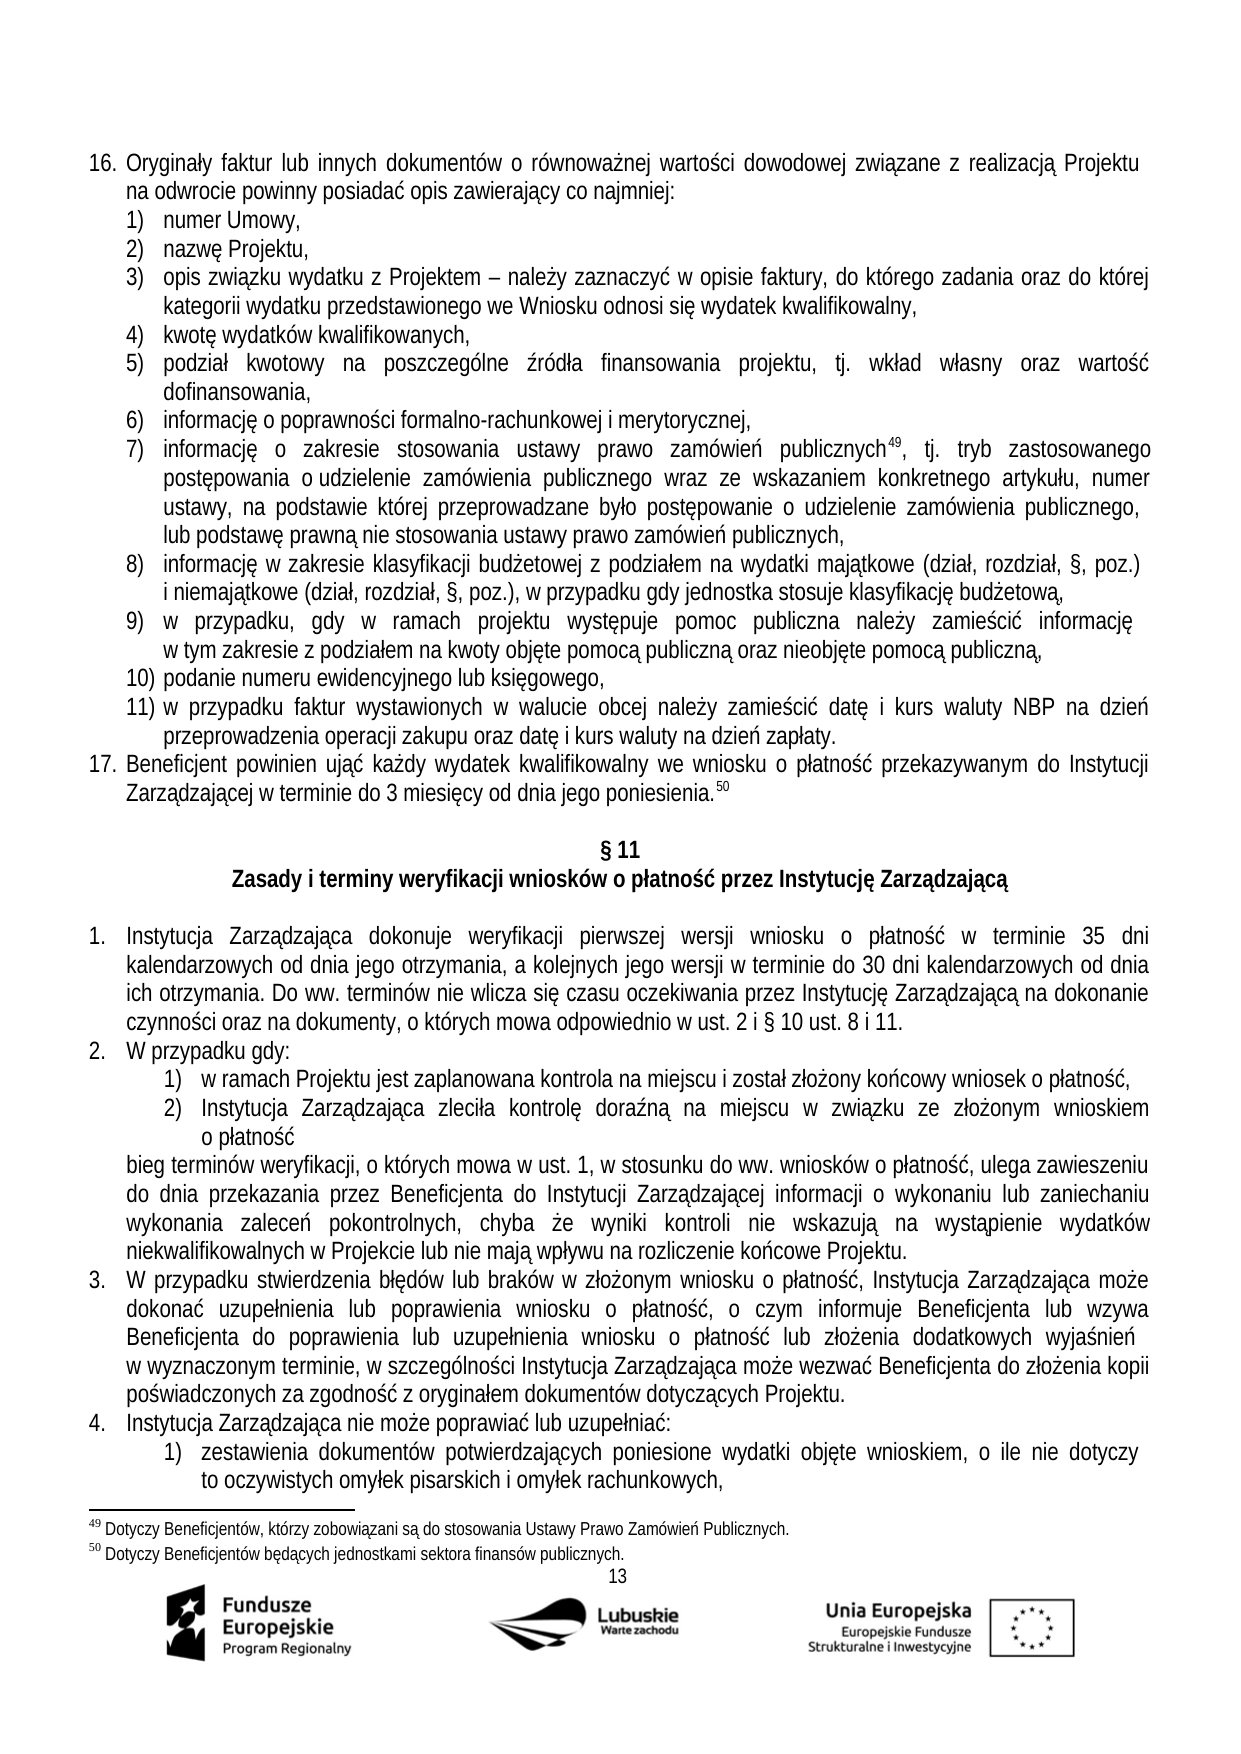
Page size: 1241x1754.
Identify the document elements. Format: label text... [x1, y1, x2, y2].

text Zasady i terminy weryfikacji wniosków o płatność przez Instytucję Zarządzającą [89, 864, 1152, 892]
list zestawienia dokumentów potwierdzających poniesione wydatki objęte wnioskiem, o ile nie dotyczy to oczywistych omyłek pisarskich i omyłek rachunkowych, [164, 1437, 1152, 1494]
list podanie numeru ewidencyjnego lub księgowego, [126, 663, 1152, 692]
list informację o poprawności formalno-rachunkowej i merytorycznej, [126, 406, 1152, 434]
picture [147, 1564, 1093, 1681]
text bieg terminów weryfikacji, o których mowa w ust. 1, w stosunku do ww. wniosków o płatność, ulega zawieszeniu do dnia przekazania przez Beneficjenta do Instytucji Zarządzającej informacji o wykonaniu lub zaniechaniu wykonania zaleceń pokontrolnych, chyba że wyniki kontroli nie wskazują na wystąpienie wydatków niekwalifikowalnych w Projekcie lub nie mają wpływu na rozliczenie końcowe Projektu. [126, 1150, 1152, 1265]
list Instytucja Zarządzająca dokonuje weryfikacji pierwszej wersji wniosku o płatność w terminie 35 dni kalendarzowych od dnia jego otrzymania, a kolejnych jego wersji w terminie do 30 dni kalendarzowych od dnia ich otrzymania. Do ww. terminów nie wlicza się czasu oczekiwania przez Instytucję Zarządzającą na dokonanie czynności oraz na dokumenty, o których mowa odpowiednio w ust. 2 i § 10 ust. 8 i 11. [89, 921, 1152, 1036]
list W przypadku gdy: [89, 1036, 1152, 1064]
list Oryginały faktur lub innych dokumentów o równoważnej wartości dowodowej związane z realizacją Projektu na odwrocie powinny posiadać opis zawierający co najmniej: [89, 148, 1152, 205]
list numer Umowy, [126, 205, 1152, 234]
list informację o zakresie stosowania ustawy prawo zamówień publicznych, tj. tryb zastosowanego postępowania o udzielenie zamówienia publicznego wraz ze wskazaniem konkretnego artykułu, numer ustawy, na podstawie której przeprowadzane było postępowanie o udzielenie zamówienia publicznego, lub podstawę prawną nie stosowania ustawy prawo zamówień publicznych, [126, 434, 1152, 549]
list podział kwotowy na poszczególne źródła finansowania projektu, tj. wkład własny oraz wartość dofinansowania, [126, 348, 1152, 406]
list W przypadku stwierdzenia błędów lub braków w złożonym wniosku o płatność, Instytucja Zarządzająca może dokonać uzupełnienia lub poprawienia wniosku o płatność, o czym informuje Beneficjenta lub wzywa Beneficjenta do poprawienia lub uzupełnienia wniosku o płatność lub złożenia dodatkowych wyjaśnień w wyznaczonym terminie, w szczególności Instytucja Zarządzająca może wezwać Beneficjenta do złożenia kopii poświadczonych za zgodność z oryginałem dokumentów dotyczących Projektu. [89, 1265, 1152, 1408]
list w przypadku, gdy w ramach projektu występuje pomoc publiczna należy zamieścić informację w tym zakresie z podziałem na kwoty objęte pomocą publiczną oraz nieobjęte pomocą publiczną, [126, 606, 1152, 663]
list Instytucja Zarządzająca zleciła kontrolę doraźną na miejscu w związku ze złożonym wnioskiem o płatność [164, 1093, 1152, 1150]
list Beneficjent powinien ująć każdy wydatek kwalifikowalny we wniosku o płatność przekazywanym do Instytucji Zarządzającej w terminie do 3 miesięcy od dnia jego poniesienia. [89, 749, 1152, 807]
list opis związku wydatku z Projektem – należy zaznaczyć w opisie faktury, do którego zadania oraz do której kategorii wydatku przedstawionego we Wniosku odnosi się wydatek kwalifikowalny, [126, 262, 1152, 319]
text § 11 [89, 835, 1152, 864]
list nazwę Projektu, [126, 234, 1152, 262]
list w przypadku faktur wystawionych w walucie obcej należy zamieścić datę i kurs waluty NBP na dzień przeprowadzenia operacji zakupu oraz datę i kurs waluty na dzień zapłaty. [126, 692, 1152, 749]
list informację w zakresie klasyfikacji budżetowej z podziałem na wydatki majątkowe (dział, rozdział, §, poz.) i niemajątkowe (dział, rozdział, §, poz.), w przypadku gdy jednostka stosuje klasyfikację budżetową, [126, 549, 1152, 606]
list kwotę wydatków kwalifikowanych, [126, 319, 1152, 348]
list Instytucja Zarządzająca nie może poprawiać lub uzupełniać: [89, 1408, 1152, 1437]
list w ramach Projektu jest zaplanowana kontrola na miejscu i został złożony końcowy wniosek o płatność, [164, 1064, 1152, 1093]
